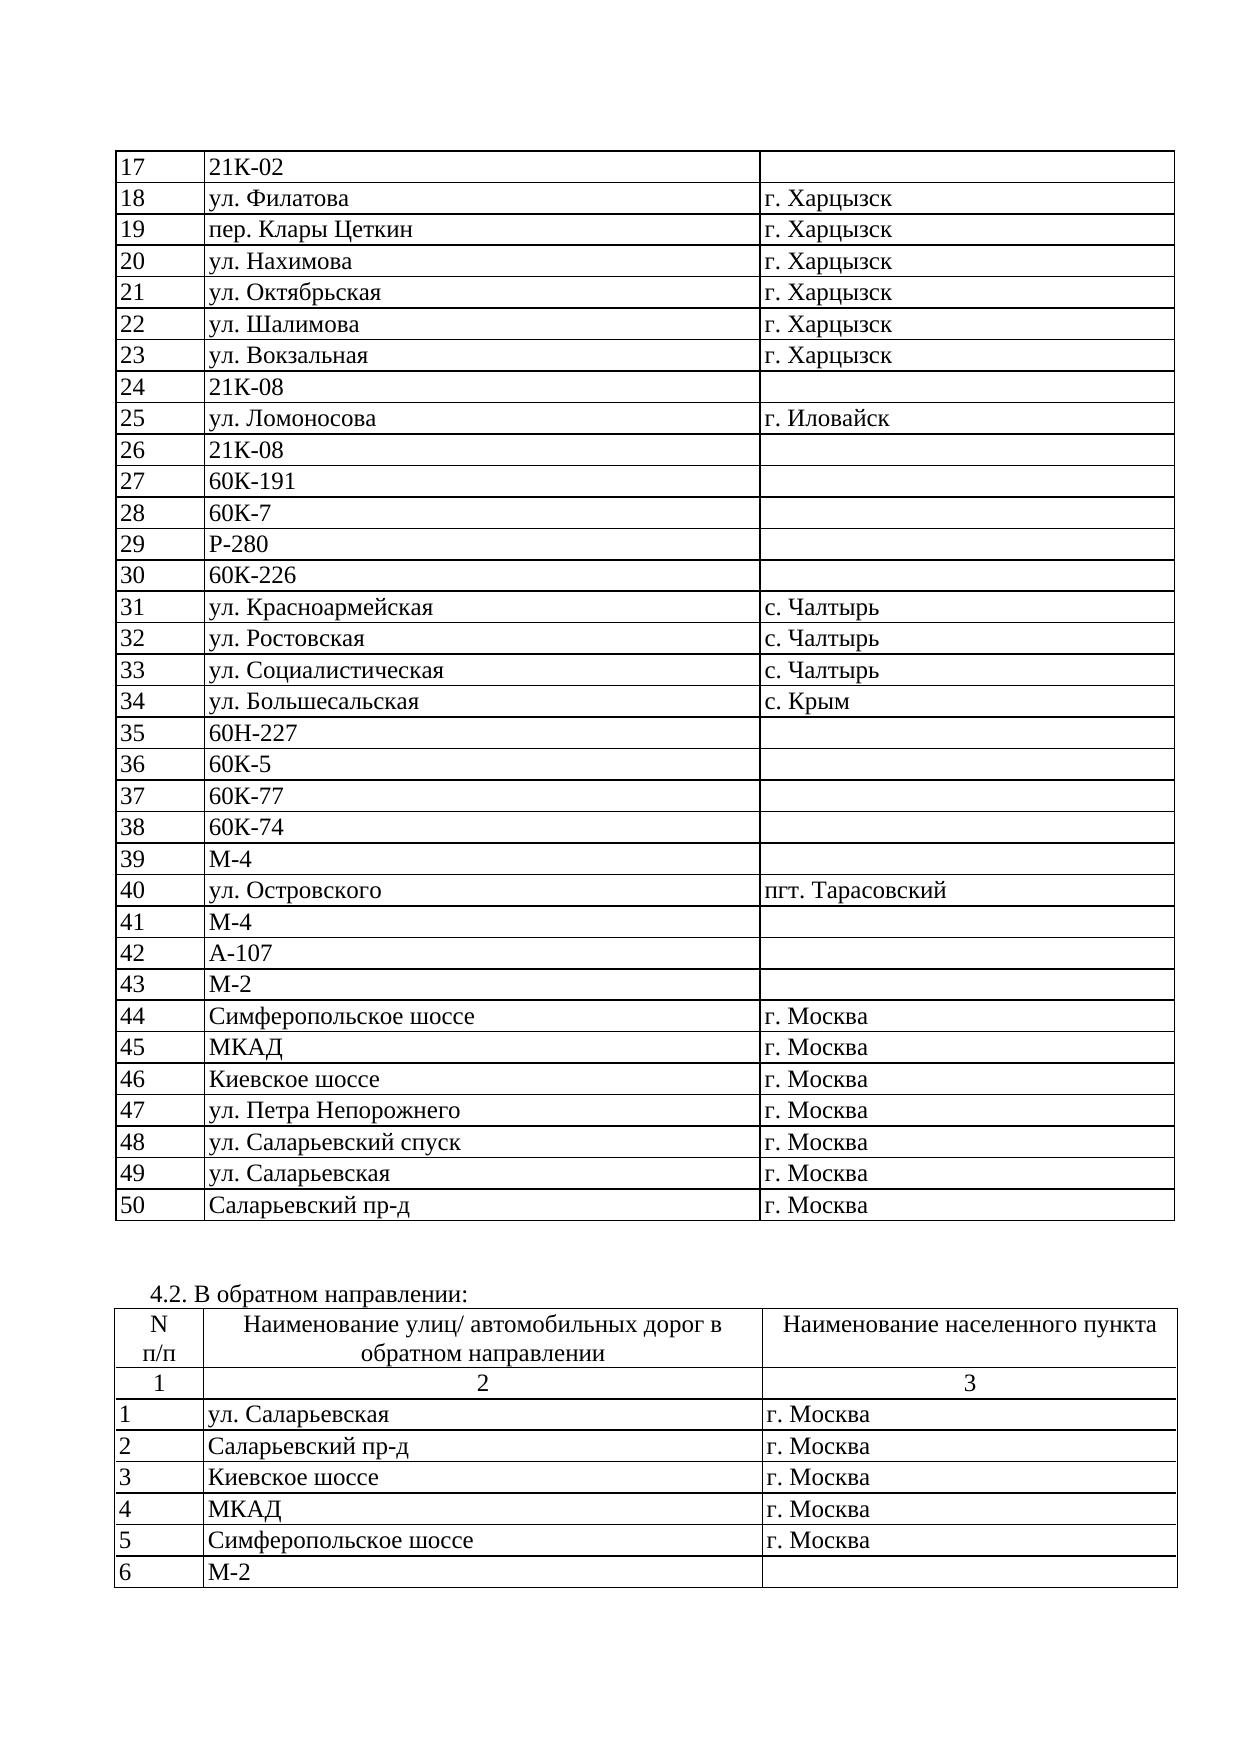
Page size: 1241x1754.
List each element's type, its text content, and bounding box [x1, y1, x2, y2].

table_cell ул. Петра Непорожнего [205, 1095, 759, 1125]
table_cell Киевское шоссе [204, 1462, 762, 1492]
table_cell 47 [117, 1095, 204, 1125]
table_cell ул. Островского [205, 875, 759, 905]
table_cell 45 [117, 1032, 204, 1062]
table_cell [761, 435, 1174, 464]
table_header N п/п [115, 1309, 203, 1366]
table_cell ул. Шалимова [205, 309, 759, 339]
table_cell 1 [115, 1399, 203, 1429]
table_cell 60К-74 [205, 812, 759, 842]
table_cell 27 [117, 466, 204, 496]
table_cell [761, 466, 1174, 496]
table_cell 3 [763, 1366, 1177, 1398]
table_cell М-2 [205, 970, 759, 999]
table_cell 40 [117, 875, 204, 905]
table_cell 21К-08 [205, 435, 759, 464]
table_cell г. Москва [763, 1524, 1177, 1555]
table_cell 24 [117, 372, 204, 402]
table_cell 60К-191 [205, 466, 759, 496]
table_cell ул. Саларьевский спуск [205, 1127, 759, 1157]
table_cell 21К-02 [205, 152, 759, 181]
table_cell г. Харцызск [761, 309, 1174, 339]
table_cell г. Иловайск [761, 403, 1174, 433]
table_cell 33 [117, 655, 204, 685]
table_cell 22 [117, 309, 204, 339]
table_cell 21К-08 [205, 372, 759, 402]
table_cell 2 [115, 1430, 203, 1461]
table_cell г. Харцызск [761, 340, 1174, 370]
table_cell г. Москва [763, 1398, 1177, 1429]
table_cell г. Москва [763, 1461, 1177, 1492]
table_cell пгт. Тарасовский [761, 875, 1174, 905]
table_cell М-4 [205, 844, 759, 873]
table_cell МКАД [204, 1494, 762, 1524]
table_cell [761, 938, 1174, 968]
table_cell 30 [117, 561, 204, 590]
table_cell с. Чалтырь [761, 655, 1174, 685]
table_cell [761, 372, 1174, 402]
table_cell г. Москва [761, 1032, 1174, 1062]
table_cell [761, 907, 1174, 936]
table_cell [761, 561, 1174, 590]
table_cell 23 [117, 340, 204, 370]
table_header Наименование улиц/ автомобильных дорог в обратном направлении [204, 1309, 762, 1366]
table_cell г. Москва [761, 1095, 1174, 1125]
table_cell ул. Ломоносова [205, 403, 759, 433]
table_cell М-2 [204, 1557, 762, 1587]
table_cell г. Москва [761, 1064, 1174, 1094]
table_cell 31 [117, 592, 204, 622]
table_cell Р-280 [205, 529, 759, 559]
table_cell 2 [204, 1368, 762, 1398]
table_cell ул. Большесальская [205, 686, 759, 716]
table_cell 42 [117, 938, 204, 968]
table_cell 37 [117, 781, 204, 811]
table_cell 20 [117, 246, 204, 276]
table_cell 49 [117, 1158, 204, 1188]
table_cell г. Москва [761, 1001, 1174, 1031]
table_cell [761, 970, 1174, 999]
table_cell [761, 498, 1174, 527]
table_cell 48 [117, 1127, 204, 1157]
table_cell г. Москва [761, 1158, 1174, 1188]
table_cell г. Москва [761, 1127, 1174, 1157]
table_cell 3 [115, 1462, 203, 1492]
table_cell [761, 749, 1174, 779]
table_cell 60К-5 [205, 749, 759, 779]
table_cell Симферопольское шоссе [204, 1525, 762, 1555]
table_cell 17 [117, 152, 204, 181]
table_cell 35 [117, 718, 204, 748]
table_cell г. Харцызск [761, 215, 1174, 244]
table_cell пер. Клары Цеткин [205, 215, 759, 244]
table_cell [761, 812, 1174, 842]
table_cell М-4 [205, 907, 759, 936]
table_header Наименование населенного пункта [763, 1309, 1177, 1366]
table_cell 18 [117, 183, 204, 213]
table_cell 25 [117, 403, 204, 433]
table_cell с. Чалтырь [761, 592, 1174, 622]
table_cell Симферопольское шоссе [205, 1001, 759, 1031]
table_cell 4 [115, 1493, 203, 1524]
table_cell г. Москва [761, 1190, 1174, 1219]
table_cell [761, 781, 1174, 811]
table_cell 41 [117, 907, 204, 936]
table_cell 60К-226 [205, 561, 759, 590]
table_cell ул. Саларьевская [204, 1400, 762, 1429]
table_cell г. Москва [763, 1429, 1177, 1461]
table_cell [761, 529, 1174, 559]
table_cell с. Крым [761, 686, 1174, 716]
table_cell 60К-7 [205, 498, 759, 527]
table_cell с. Чалтырь [761, 623, 1174, 653]
table_cell [761, 718, 1174, 748]
table_cell г. Москва [763, 1492, 1177, 1524]
table_cell 38 [117, 812, 204, 842]
table_cell 34 [117, 686, 204, 716]
table_cell 1 [115, 1368, 203, 1398]
table_cell 60Н-227 [205, 718, 759, 748]
table_cell 5 [115, 1525, 203, 1555]
table_cell Саларьевский пр-д [205, 1190, 759, 1219]
table_cell 21 [117, 277, 204, 307]
table_cell А-107 [205, 938, 759, 968]
table_cell [761, 152, 1174, 181]
table_cell [761, 844, 1174, 873]
table_cell ул. Саларьевская [205, 1158, 759, 1188]
table_cell 50 [117, 1190, 204, 1219]
table_cell 60К-77 [205, 781, 759, 811]
table_cell 28 [117, 498, 204, 527]
table_cell 44 [117, 1001, 204, 1031]
table_cell г. Харцызск [761, 246, 1174, 276]
table_cell Саларьевский пр-д [204, 1431, 762, 1461]
table_cell ул. Социалистическая [205, 655, 759, 685]
table_cell ул. Ростовская [205, 623, 759, 653]
table_cell 6 [115, 1556, 203, 1587]
table_cell 26 [117, 435, 204, 464]
table_cell ул. Вокзальная [205, 340, 759, 370]
table_cell ул. Красноармейская [205, 592, 759, 622]
table_cell Киевское шоссе [205, 1064, 759, 1094]
table_cell 43 [117, 970, 204, 999]
table_cell 39 [117, 844, 204, 873]
table_cell ул. Октябрьская [205, 277, 759, 307]
text 4.2. В обратном направлении: [150, 1279, 1090, 1307]
table_cell 46 [117, 1064, 204, 1094]
table_cell г. Харцызск [761, 183, 1174, 213]
table_cell 36 [117, 749, 204, 779]
table_cell МКАД [205, 1032, 759, 1062]
table_cell 19 [117, 215, 204, 244]
table_cell ул. Филатова [205, 183, 759, 213]
table_cell 32 [117, 623, 204, 653]
table_cell г. Харцызск [761, 277, 1174, 307]
table_cell [763, 1555, 1177, 1587]
table_cell 29 [117, 529, 204, 559]
table_cell ул. Нахимова [205, 246, 759, 276]
